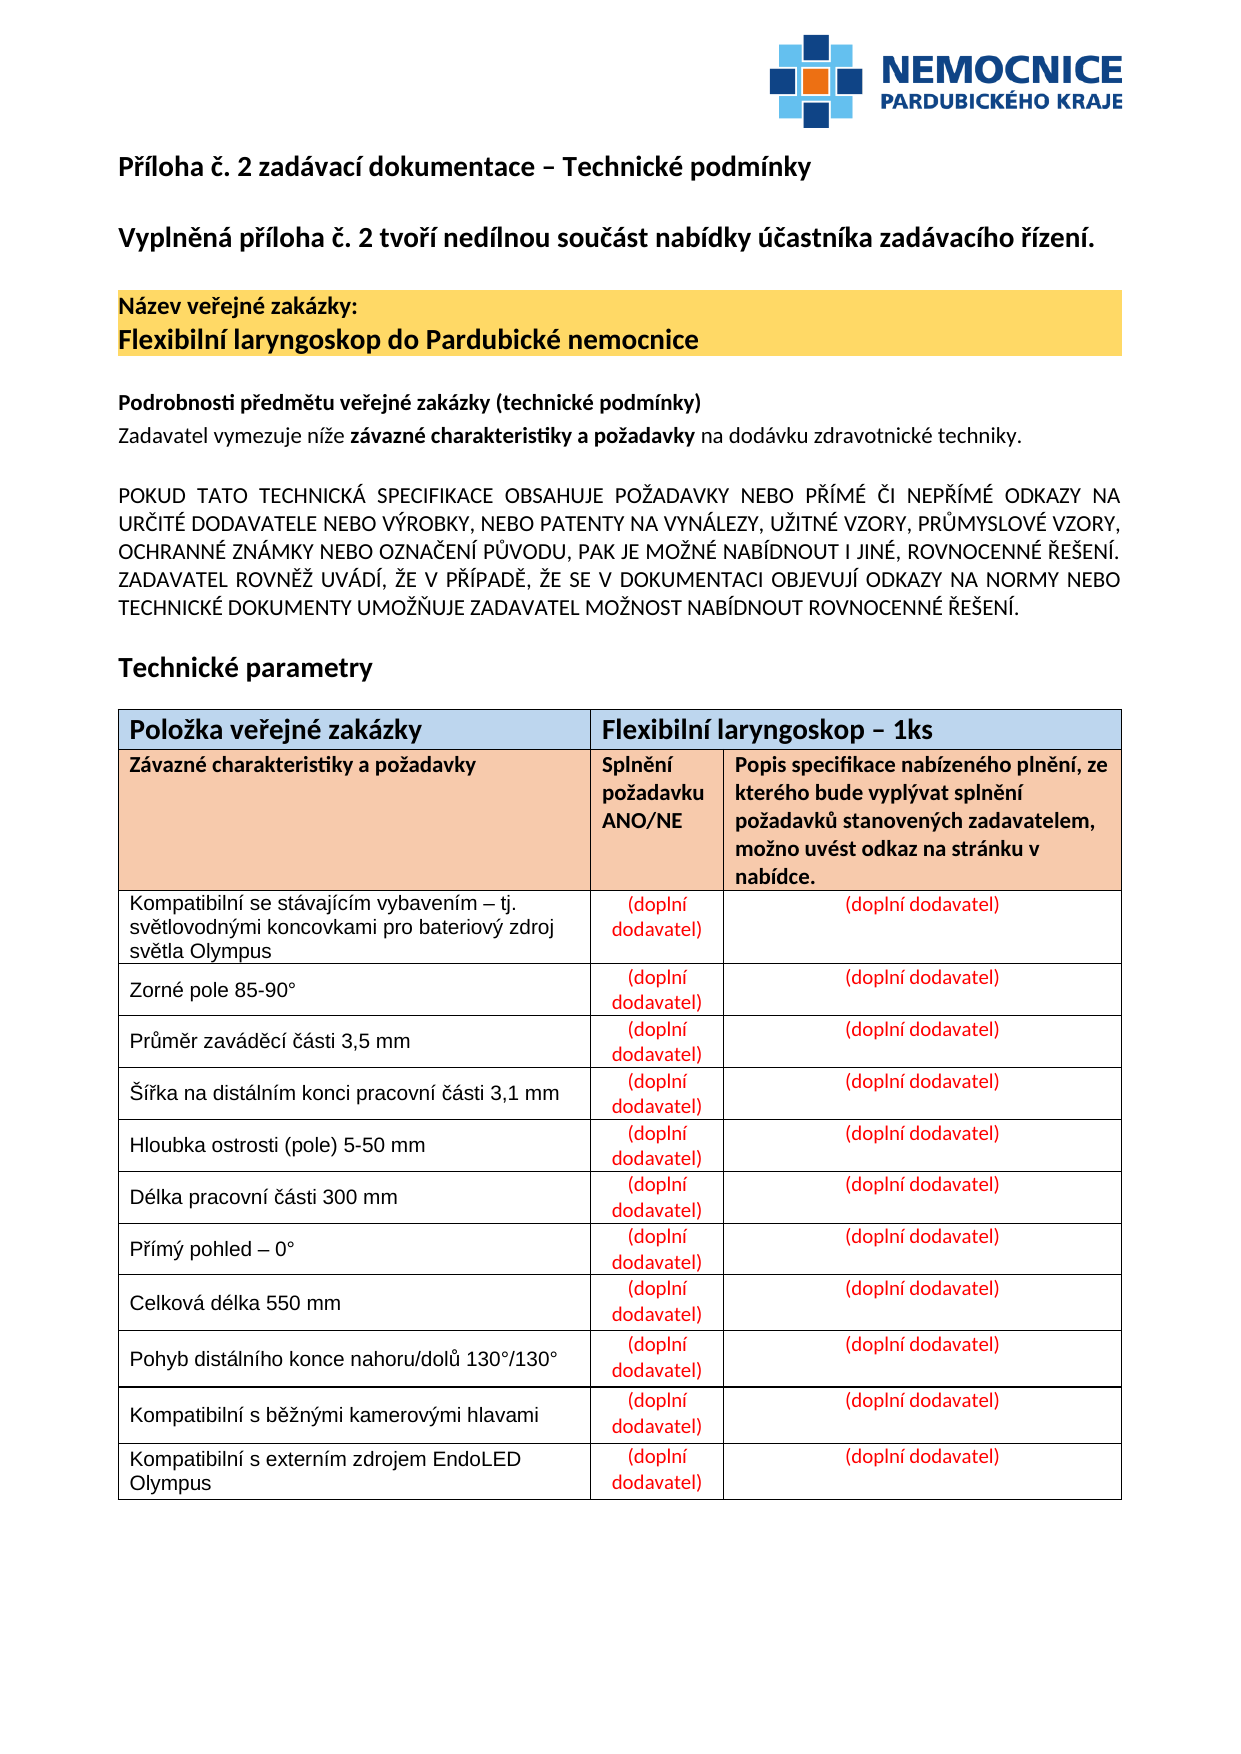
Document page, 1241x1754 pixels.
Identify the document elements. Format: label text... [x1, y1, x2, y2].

table_cell (doplní dodavatel) [591, 964, 723, 1015]
text Příloha č. 2 zadávací dokumentace – Technické podmínky [118, 148, 1122, 183]
table_cell (doplní dodavatel) [724, 1275, 1121, 1330]
table_cell (doplní dodavatel) [591, 1120, 723, 1171]
table_cell Kompatibilní se stávajícím vybavením – tj. světlovodnými koncovkami pro bateriový zdroj světla Olympus [119, 891, 590, 963]
table_cell (doplní dodavatel) [724, 1224, 1121, 1274]
table_cell Šířka na distálním konci pracovní části 3,1 mm [119, 1068, 590, 1119]
text Vyplněná příloha č. 2 tvoří nedílnou součást nabídky účastníka zadávacího řízení. [118, 219, 1122, 254]
table_cell (doplní dodavatel) [724, 1016, 1121, 1067]
table_cell (doplní dodavatel) [591, 1016, 723, 1067]
text Podrobnosti předmětu veřejné zakázky (technické podmínky) [118, 388, 1122, 417]
table_cell Splnění požadavku ANO/NE [591, 750, 723, 890]
table_cell (doplní dodavatel) [591, 1444, 723, 1498]
subtitle Flexibilní laryngoskop do Pardubické nemocnice [118, 321, 1122, 356]
table_cell (doplní dodavatel) [724, 1388, 1121, 1442]
table_cell (doplní dodavatel) [591, 1388, 723, 1442]
table_cell Zorné pole 85-90° [119, 964, 590, 1015]
table_cell (doplní dodavatel) [591, 1172, 723, 1222]
table_cell Celková délka 550 mm [119, 1275, 590, 1330]
table_cell (doplní dodavatel) [724, 1120, 1121, 1171]
table_cell Závazné charakteristiky a požadavky [119, 750, 590, 890]
table_cell (doplní dodavatel) [724, 1172, 1121, 1222]
table_header Položka veřejné zakázky [119, 710, 590, 749]
table_cell (doplní dodavatel) [591, 1224, 723, 1274]
table_cell Pohyb distálního konce nahoru/dolů 130°/130° [119, 1331, 590, 1386]
table_cell (doplní dodavatel) [724, 891, 1121, 963]
table_header Flexibilní laryngoskop – 1ks [591, 710, 1121, 749]
table_cell (doplní dodavatel) [591, 891, 723, 963]
table_cell (doplní dodavatel) [724, 964, 1121, 1015]
subtitle Technické parametry [118, 649, 1122, 685]
table_cell (doplní dodavatel) [724, 1444, 1121, 1498]
table_cell (doplní dodavatel) [591, 1331, 723, 1386]
table_cell Hloubka ostrosti (pole) 5-50 mm [119, 1120, 590, 1171]
table_cell Průměr zaváděcí části 3,5 mm [119, 1016, 590, 1067]
table_cell (doplní dodavatel) [724, 1331, 1121, 1386]
text POKUD TATO TECHNICKÁ SPECIFIKACE OBSAHUJE POŽADAVKY NEBO PŘÍMÉ ČI NEPŘÍMÉ ODKAZY NA URČITÉ DODAVATELE NEBO VÝROBKY, NEBO PATENTY NA VYNÁLEZY, UŽITNÉ VZORY, PRŮMYSLOVÉ VZORY, OCHRANNÉ ZNÁMKY NEBO OZNAČENÍ PŮVODU, PAK JE MOŽNÉ NABÍDNOUT I JINÉ, ROVNOCENNÉ ŘEŠENÍ. ZADAVATEL ROVNĚŽ UVÁDÍ, ŽE V PŘÍPADĚ, ŽE SE V DOKUMENTACI OBJEVUJÍ ODKAZY NA NORMY NEBO TECHNICKÉ DOKUMENTY UMOŽŇUJE ZADAVATEL MOŽNOST NABÍDNOUT ROVNOCENNÉ ŘEŠENÍ. [118, 481, 1122, 621]
table_cell (doplní dodavatel) [591, 1068, 723, 1119]
picture [768, 33, 1123, 129]
table_cell Přímý pohled – 0° [119, 1224, 590, 1274]
table_cell (doplní dodavatel) [591, 1275, 723, 1330]
table_cell Kompatibilní s běžnými kamerovými hlavami [119, 1388, 590, 1442]
text Zadavatel vymezuje níže závazné charakteristiky a požadavky na dodávku zdravotnické techniky. [118, 421, 1122, 449]
text Název veřejné zakázky: [118, 290, 1122, 321]
table_cell Délka pracovní části 300 mm [119, 1172, 590, 1222]
table_cell Kompatibilní s externím zdrojem EndoLED Olympus [119, 1444, 590, 1498]
table_cell Popis specifikace nabízeného plnění, ze kterého bude vyplývat splnění požadavků stanovených zadavatelem, možno uvést odkaz na stránku v nabídce. [724, 750, 1121, 890]
table_cell (doplní dodavatel) [724, 1068, 1121, 1119]
